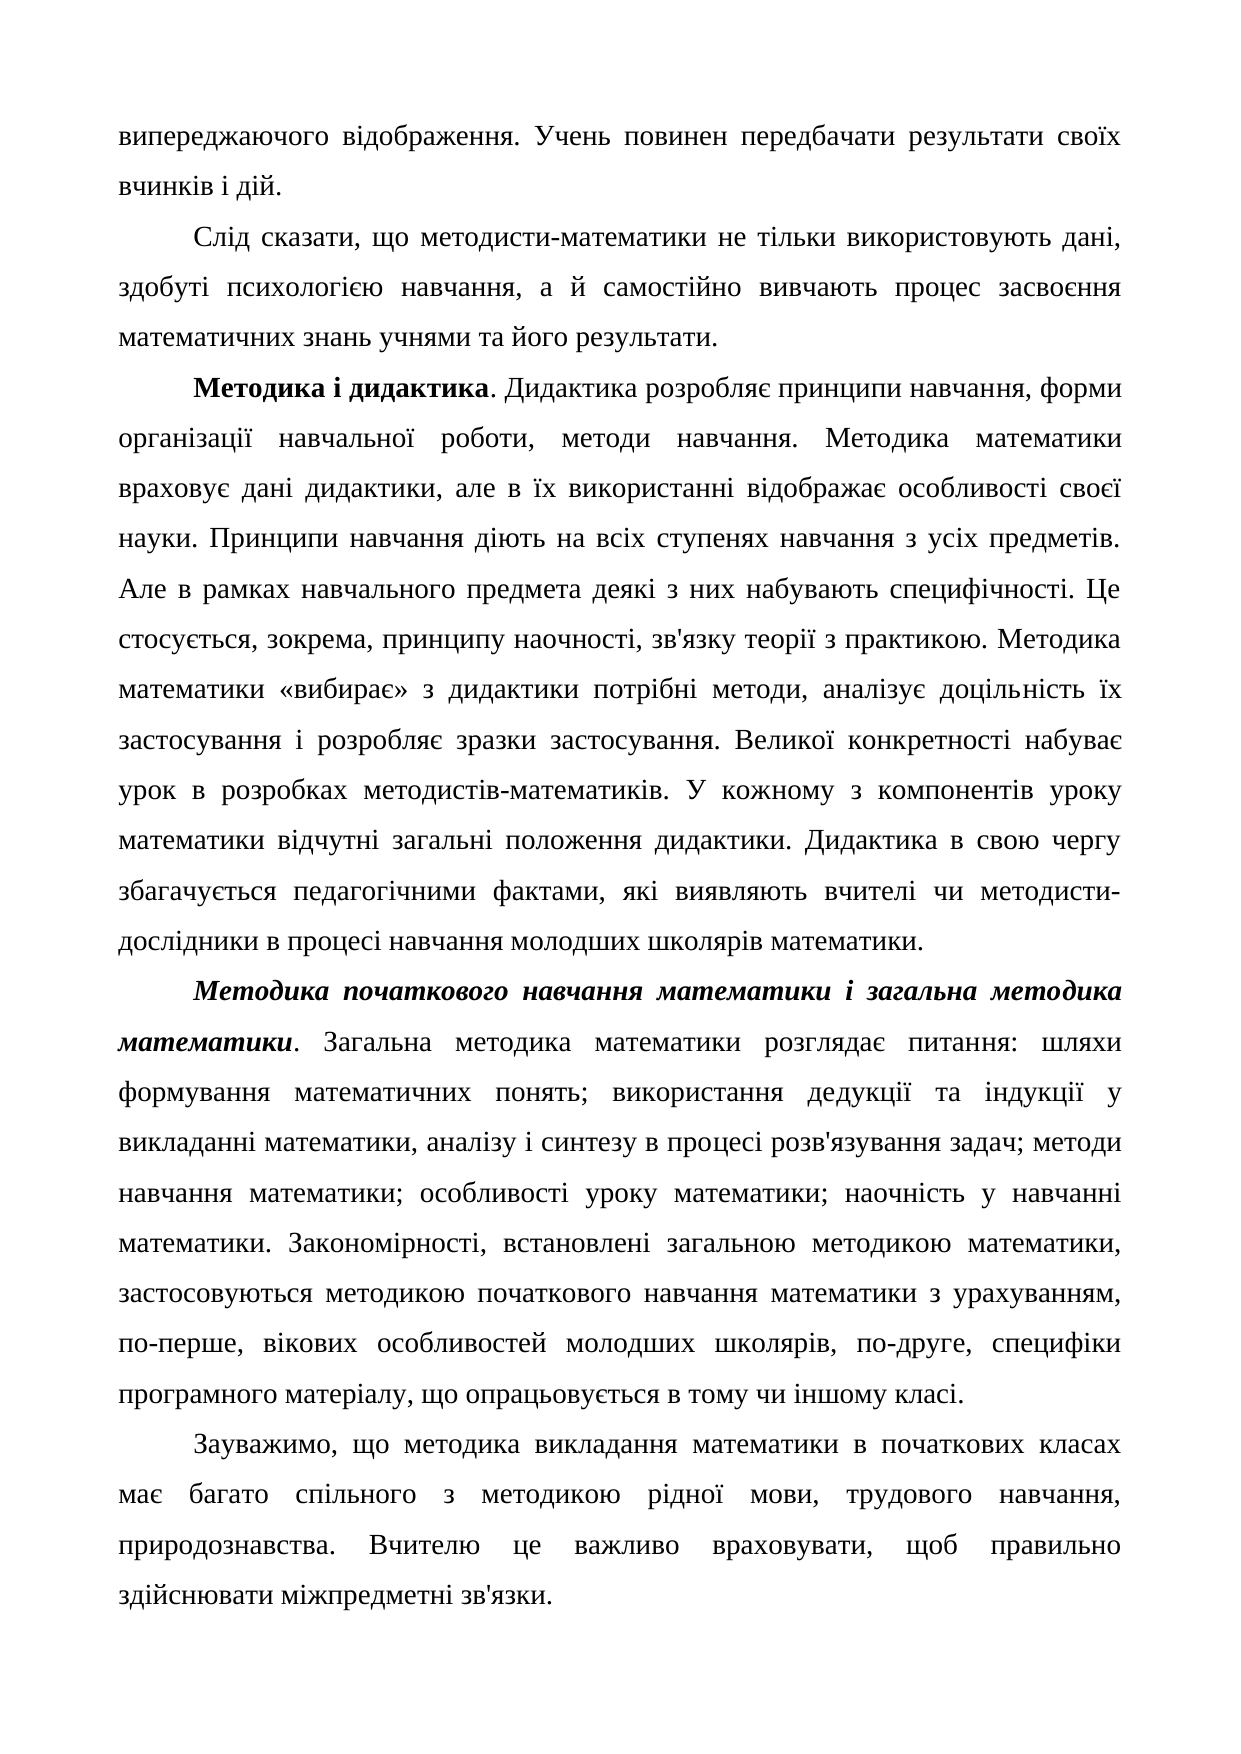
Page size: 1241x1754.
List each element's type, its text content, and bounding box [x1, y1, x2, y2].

text Зауважимо, що методика викладання математики в початкових класах має багато спільного з методикою рідної мови, трудового навчання, природознавства. Вчителю це важливо враховувати, щоб правильно здійснювати міжпредметні зв'язки. [118, 1426, 1122, 1611]
text Слід сказати, що методисти-математики не тільки використовують дані, здобуті психологією навчання, а й самостійно вивчають процес засвоєння математичних знань учнями та його результати. [118, 219, 1122, 353]
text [118, 118, 1122, 202]
text Методика і дидактика. Дидактика розробляє принципи навчання, форми організації навчальної роботи, методи навчання. Методика математики враховує дані дидактики, але в їх використанні відображає особливості своєї науки. Принципи навчання діють на всіх ступенях навчання з усіх предметів. Але в рамках навчального предмета деякі з них набувають специфічності. Це стосується, зокрема, принципу наочності, зв'язку теорії з практикою. Методика математики «вибирає» з дидактики потрібні методи, аналізує доцільність їх застосування і розробляє зразки застосування. Великої конкретності набуває урок в розробках методистів-математиків. У кожному з компонентів уроку математики відчутні загальні положення дидактики. Дидактика в свою чергу збагачується педагогічними фактами, які виявляють вчителі чи методисти-дослідники в процесі навчання молодших школярів математики. [118, 370, 1122, 957]
text Методика початкового навчання математики і загальна методика математики. Загальна методика математики розглядає питання: шляхи формування математичних понять; використання дедукції та індукції у викладанні математики, аналізу і синтезу в процесі розв'язування задач; методи навчання математики; особливості уроку математики; наочність у навчанні математики. Закономірності, встановлені загальною методикою математики, застосовуються методикою початкового навчання математики з урахуванням, по-перше, вікових особливостей молодших школярів, по-друге, специфіки програмного матеріалу, що опрацьовується в тому чи іншому класі. [118, 973, 1122, 1409]
